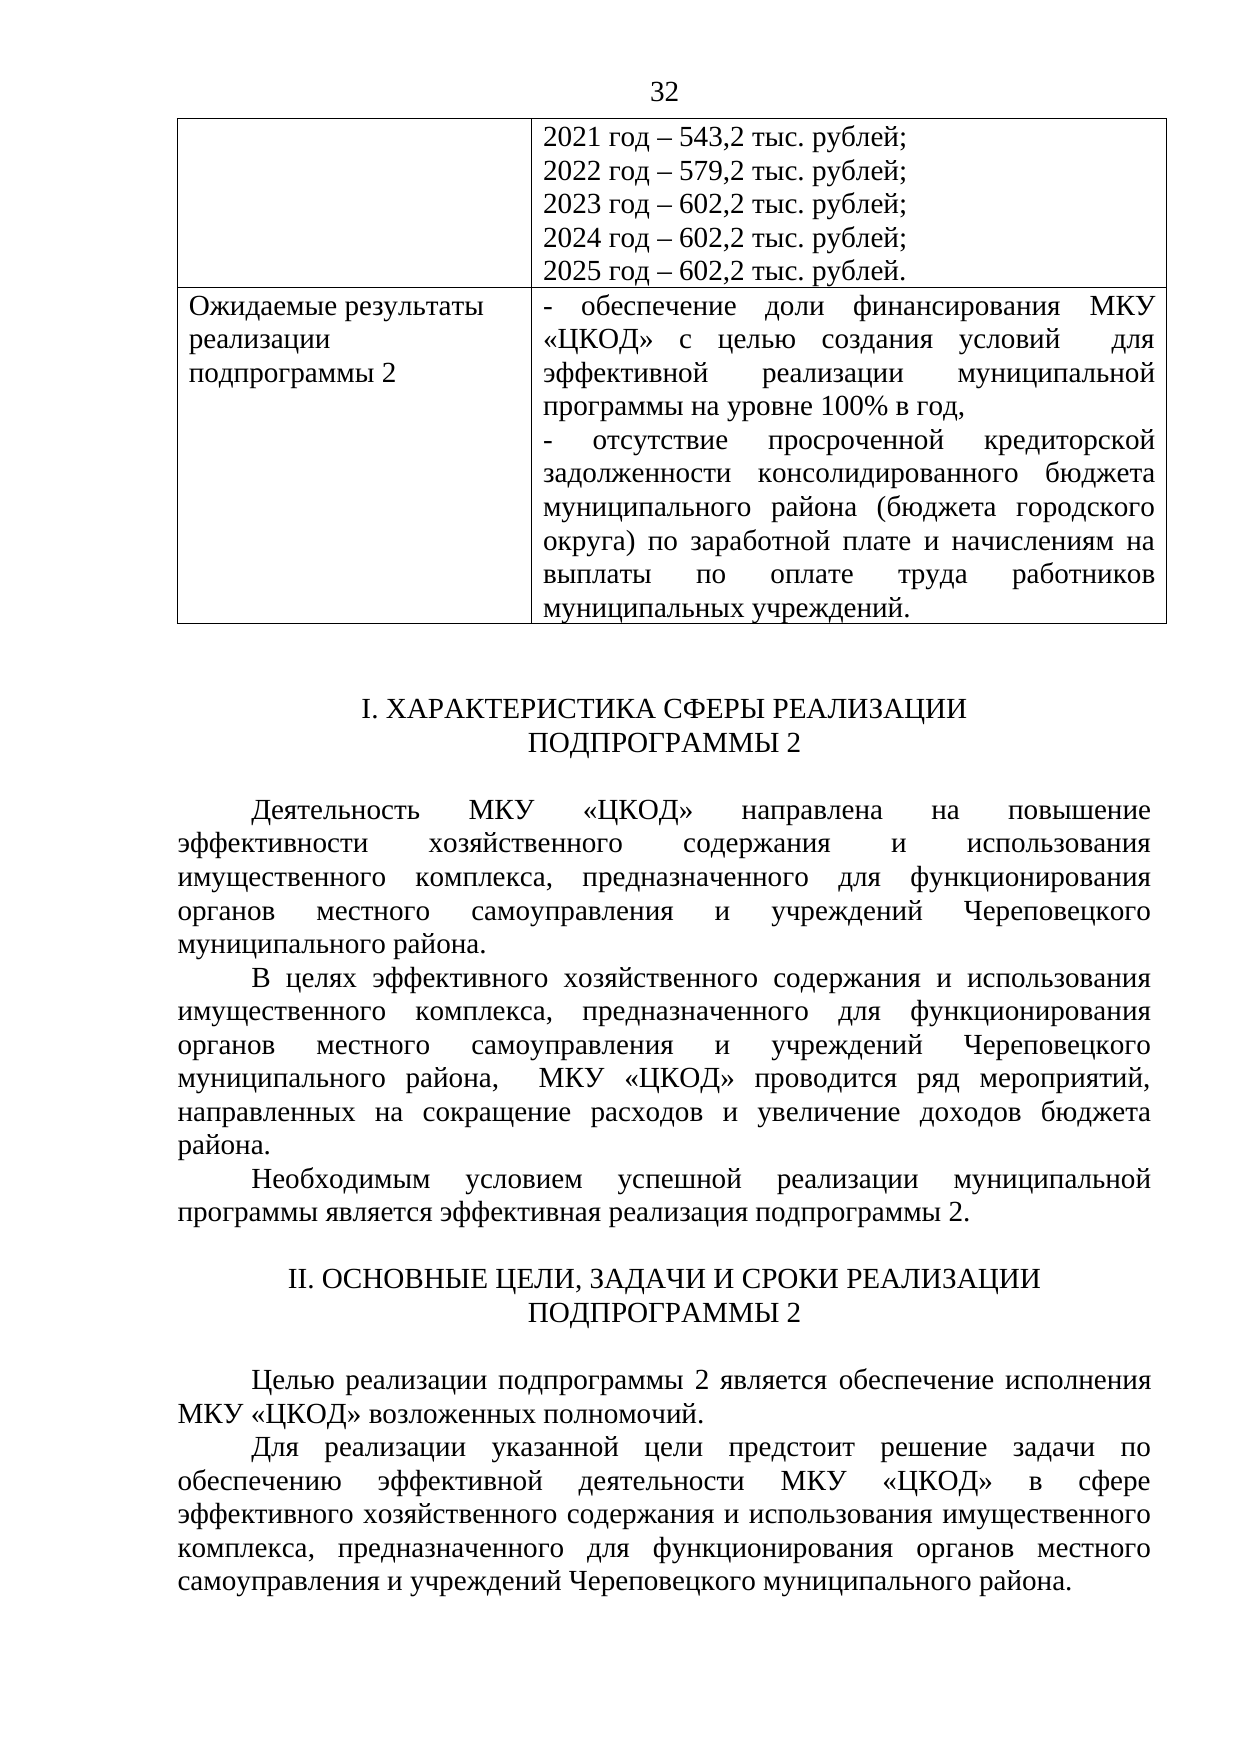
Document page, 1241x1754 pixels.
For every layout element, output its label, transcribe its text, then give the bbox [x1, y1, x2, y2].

text Деятельность МКУ «ЦКОД» направлена на повышение эффективности хозяйственного содержания и использования имущественного комплекса, предназначенного для функционирования органов местного самоуправления и учреждений Череповецкого муниципального района. [177, 792, 1152, 960]
text II. ОСНОВНЫЕ ЦЕЛИ, ЗАДАЧИ И СРОКИ РЕАЛИЗАЦИИ ПОДПРОГРАММЫ 2 [177, 1262, 1152, 1329]
table_cell - обеспечение доли финансирования МКУ «ЦКОД» с целью создания условий для эффективной реализации муниципальной программы на уровне 100% в год, - отсутствие просроченной кредиторской задолженности консолидированного бюджета муниципального района (бюджета городского округа) по заработной плате и начислениям на выплаты по оплате труда работников муниципальных учреждений. [532, 288, 1166, 623]
text Необходимым условием успешной реализации муниципальной программы является эффективная реализация подпрограммы 2. [177, 1161, 1152, 1228]
text Для реализации указанной цели предстоит решение задачи по обеспечению эффективной деятельности МКУ «ЦКОД» в сфере эффективного хозяйственного содержания и использования имущественного комплекса, предназначенного для функционирования органов местного самоуправления и учреждений Череповецкого муниципального района. [177, 1429, 1152, 1597]
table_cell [532, 119, 1166, 287]
text I. ХАРАКТЕРИСТИКА СФЕРЫ РЕАЛИЗАЦИИ [177, 691, 1152, 725]
table_cell Ожидаемые результаты реализации подпрограммы 2 [178, 288, 531, 623]
text Целью реализации подпрограммы 2 является обеспечение исполнения МКУ «ЦКОД» возложенных полномочий. [177, 1362, 1152, 1429]
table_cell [178, 119, 531, 287]
text В целях эффективного хозяйственного содержания и использования имущественного комплекса, предназначенного для функционирования органов местного самоуправления и учреждений Череповецкого муниципального района, МКУ «ЦКОД» проводится ряд мероприятий, направленных на сокращение расходов и увеличение доходов бюджета района. [177, 960, 1152, 1161]
text ПОДПРОГРАММЫ 2 [177, 725, 1152, 758]
